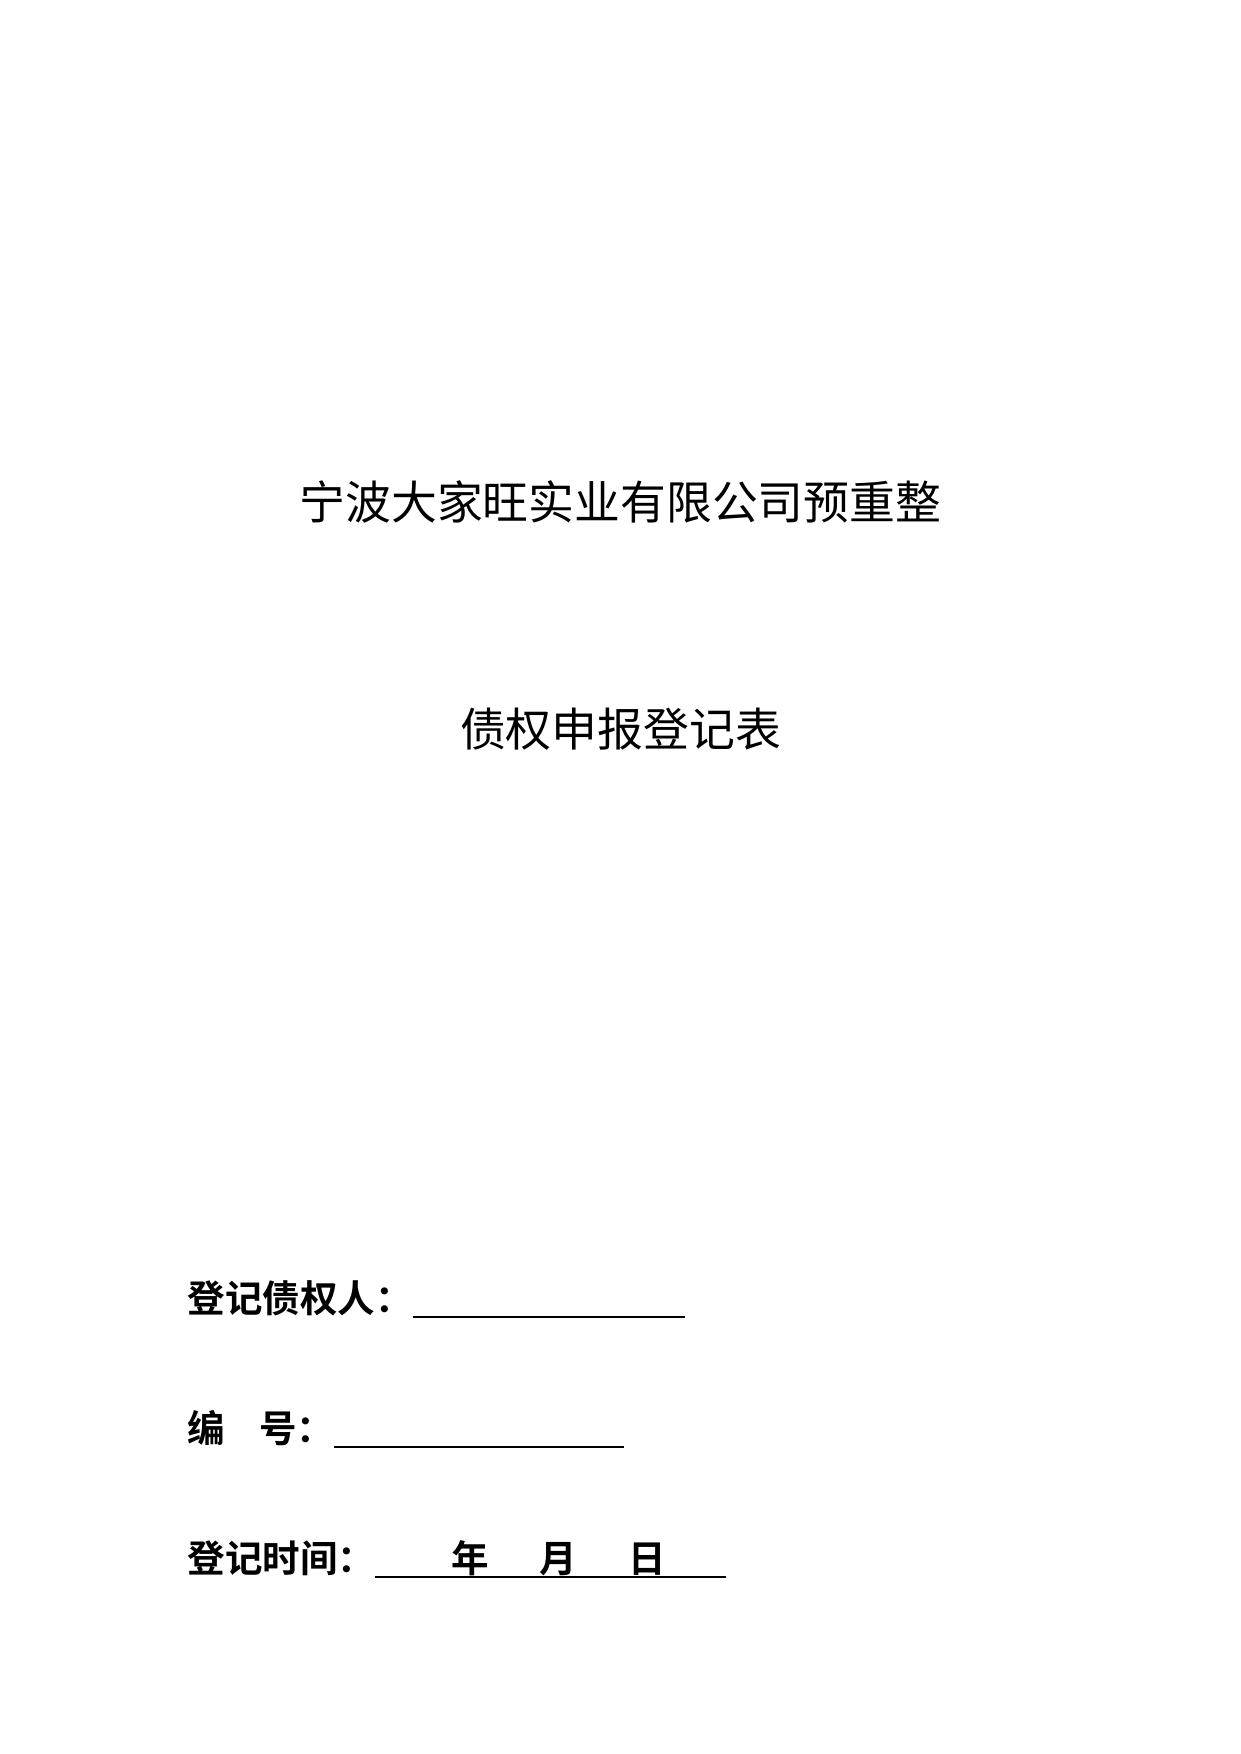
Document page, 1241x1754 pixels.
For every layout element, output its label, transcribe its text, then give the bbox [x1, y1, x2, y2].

text 登记债权人： [187, 1263, 1053, 1328]
text 编 号： [187, 1393, 1053, 1458]
text 债权申报登记表 [187, 678, 1053, 775]
text 登记时间： 年 月 日 [187, 1523, 1053, 1588]
text 宁波大家旺实业有限公司预重整 [187, 450, 1053, 645]
